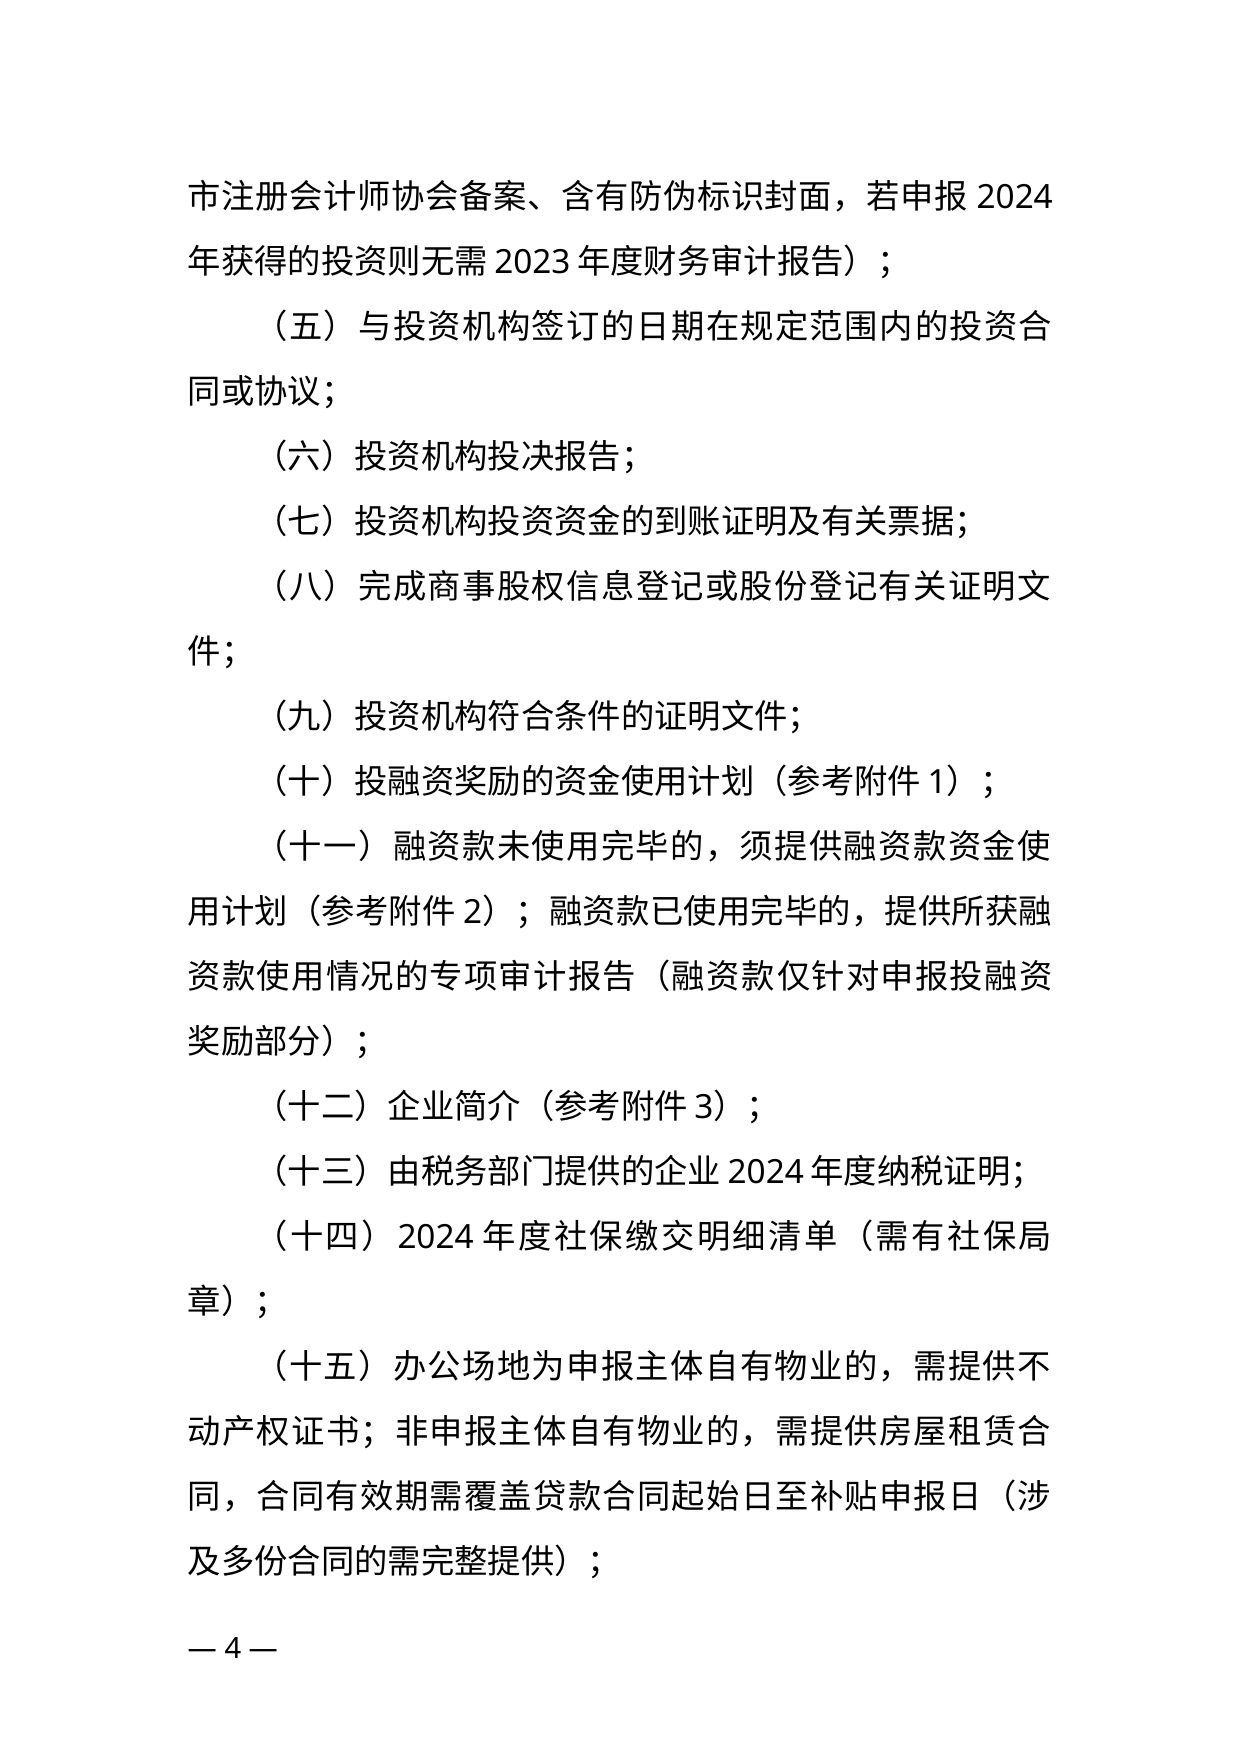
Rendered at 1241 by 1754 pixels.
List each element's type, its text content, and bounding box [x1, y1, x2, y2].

text （十一）融资款未使用完毕的，须提供融资款资金使用计划（参考附件2）；融资款已使用完毕的，提供所获融资款使用情况的专项审计报告（融资款仅针对申报投融资奖励部分）； [187, 812, 1053, 1072]
text （十四）2024年度社保缴交明细清单（需有社保局章）； [187, 1202, 1053, 1332]
text （十五）办公场地为申报主体自有物业的，需提供不动产权证书；非申报主体自有物业的，需提供房屋租赁合同，合同有效期需覆盖贷款合同起始日至补贴申报日（涉及多份合同的需完整提供）； [187, 1332, 1053, 1592]
text （十二）企业简介（参考附件3）； [187, 1072, 1053, 1137]
text （七）投资机构投资资金的到账证明及有关票据； [187, 487, 1053, 552]
text （十）投融资奖励的资金使用计划（参考附件1）； [187, 747, 1053, 812]
text （六）投资机构投决报告； [187, 422, 1053, 487]
text （九）投资机构符合条件的证明文件； [187, 682, 1053, 747]
text （五）与投资机构签订的日期在规定范围内的投资合同或协议； [187, 292, 1053, 422]
text （十三）由税务部门提供的企业2024年度纳税证明； [187, 1137, 1053, 1202]
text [187, 162, 1053, 292]
text （八）完成商事股权信息登记或股份登记有关证明文件； [187, 552, 1053, 682]
